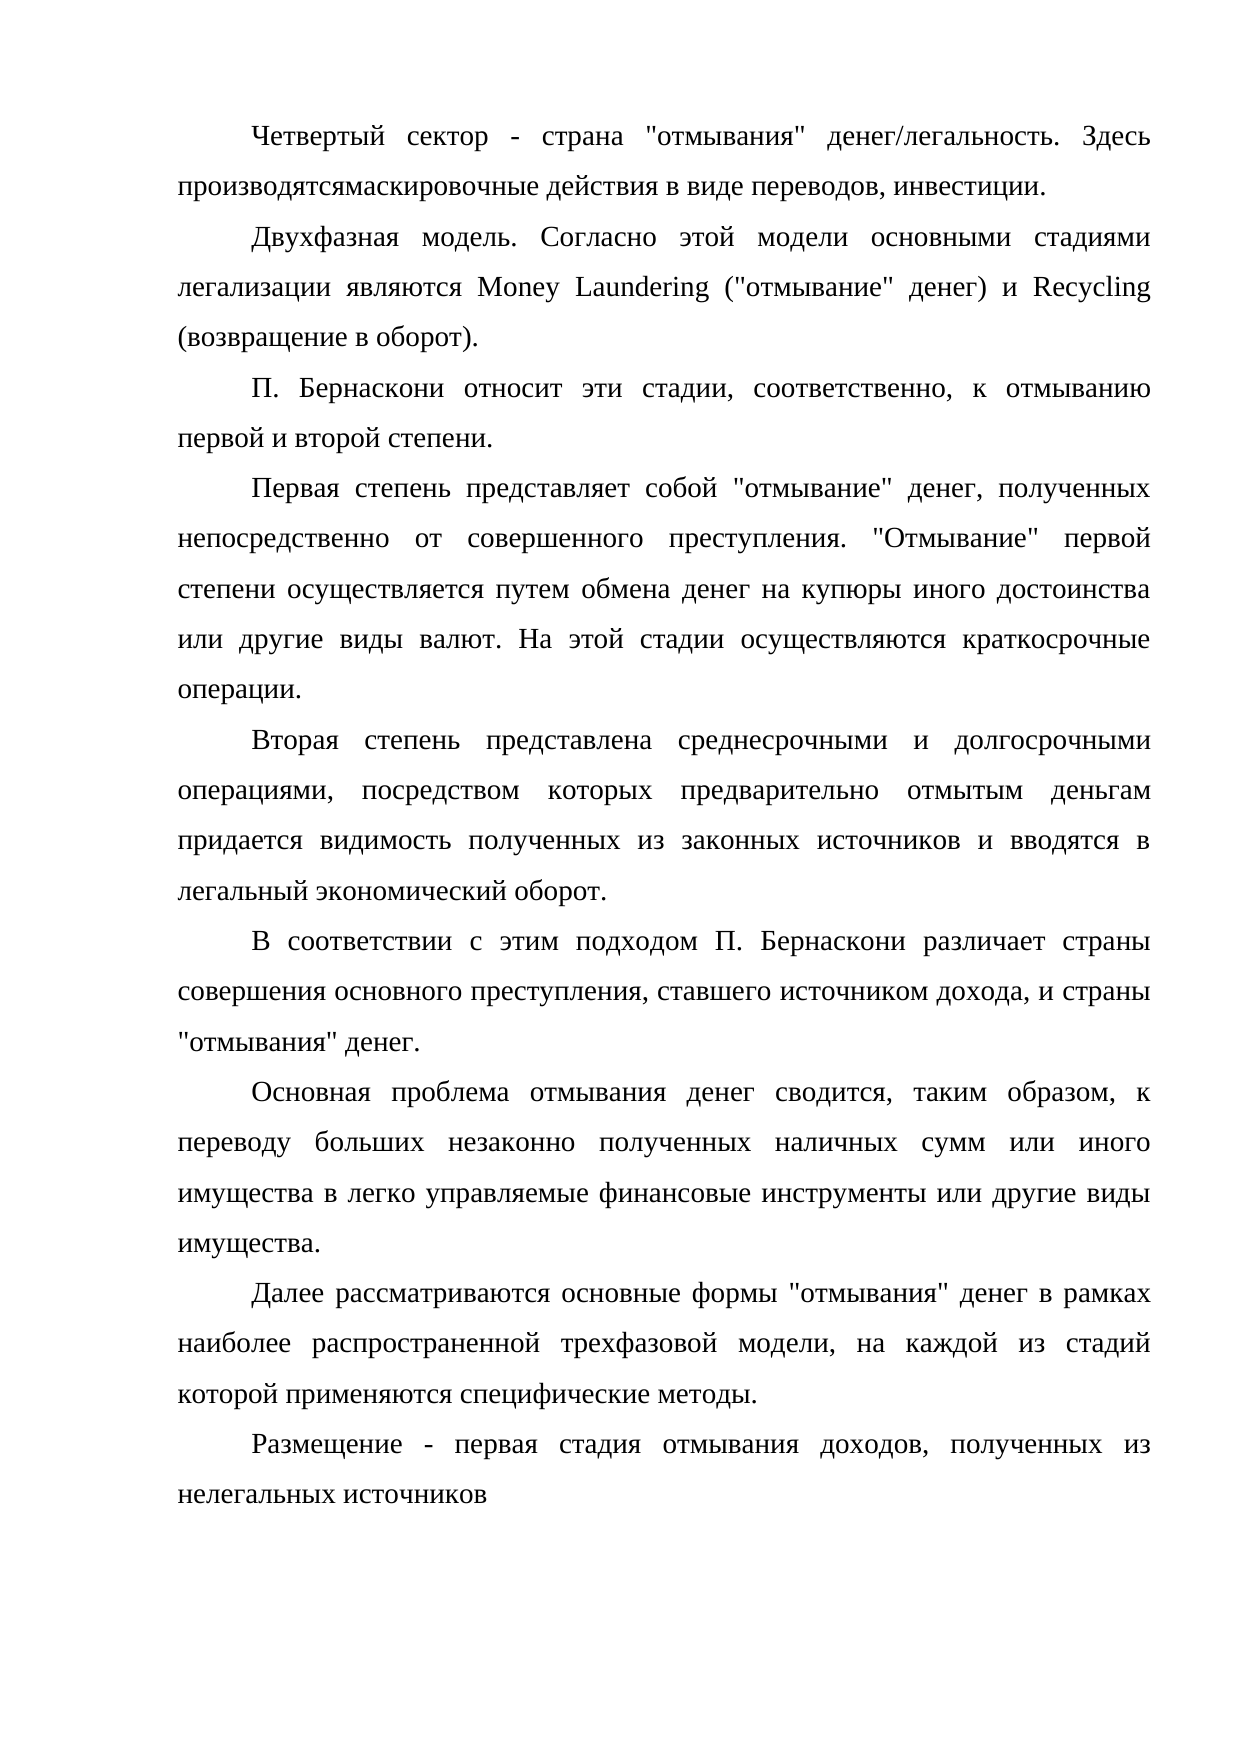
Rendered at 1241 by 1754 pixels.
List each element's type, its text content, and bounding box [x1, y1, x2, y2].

text В соответствии с этим подходом П. Бернаскони различает страны совершения основного преступления, ставшего источником дохода, и страны "отмывания" денег. [177, 923, 1152, 1057]
text Далее рассматриваются основные формы "отмывания" денег в рамках наиболее распространенной трехфазовой модели, на каждой из стадий которой применяются специфические методы. [177, 1275, 1152, 1409]
text Четвертый сектор - страна "отмывания" денег/легальность. Здесь производятсямаскировочные действия в виде переводов, инвестиции. [177, 118, 1152, 202]
text Размещение - первая стадия отмывания доходов, полученных из нелегальных источников [177, 1426, 1152, 1510]
text Вторая степень представлена среднесрочными и долгосрочными операциями, посредством которых предварительно отмытым деньгам придается видимость полученных из законных источников и вводятся в легальный экономический оборот. [177, 722, 1152, 906]
text Двухфазная модель. Согласно этой модели основными стадиями легализации являются Money Laundering ("отмывание" денег) и Recycling (возвращение в оборот). [177, 219, 1152, 353]
text П. Бернаскони относит эти стадии, соответственно, к отмыванию первой и второй степени. [177, 370, 1152, 453]
text Первая степень представляет собой "отмывание" денег, полученных непосредственно от совершенного преступления. "Отмывание" первой степени осуществляется путем обмена денег на купюры иного достоинства или другие виды валют. На этой стадии осуществляются краткосрочные операции. [177, 470, 1152, 705]
text Основная проблема отмывания денег сводится, таким образом, к переводу больших незаконно полученных наличных сумм или иного имущества в легко управляемые финансовые инструменты или другие виды имущества. [177, 1074, 1152, 1258]
